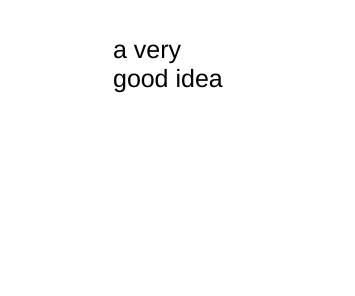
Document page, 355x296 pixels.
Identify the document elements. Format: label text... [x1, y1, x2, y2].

text a very good idea [113, 35, 242, 93]
